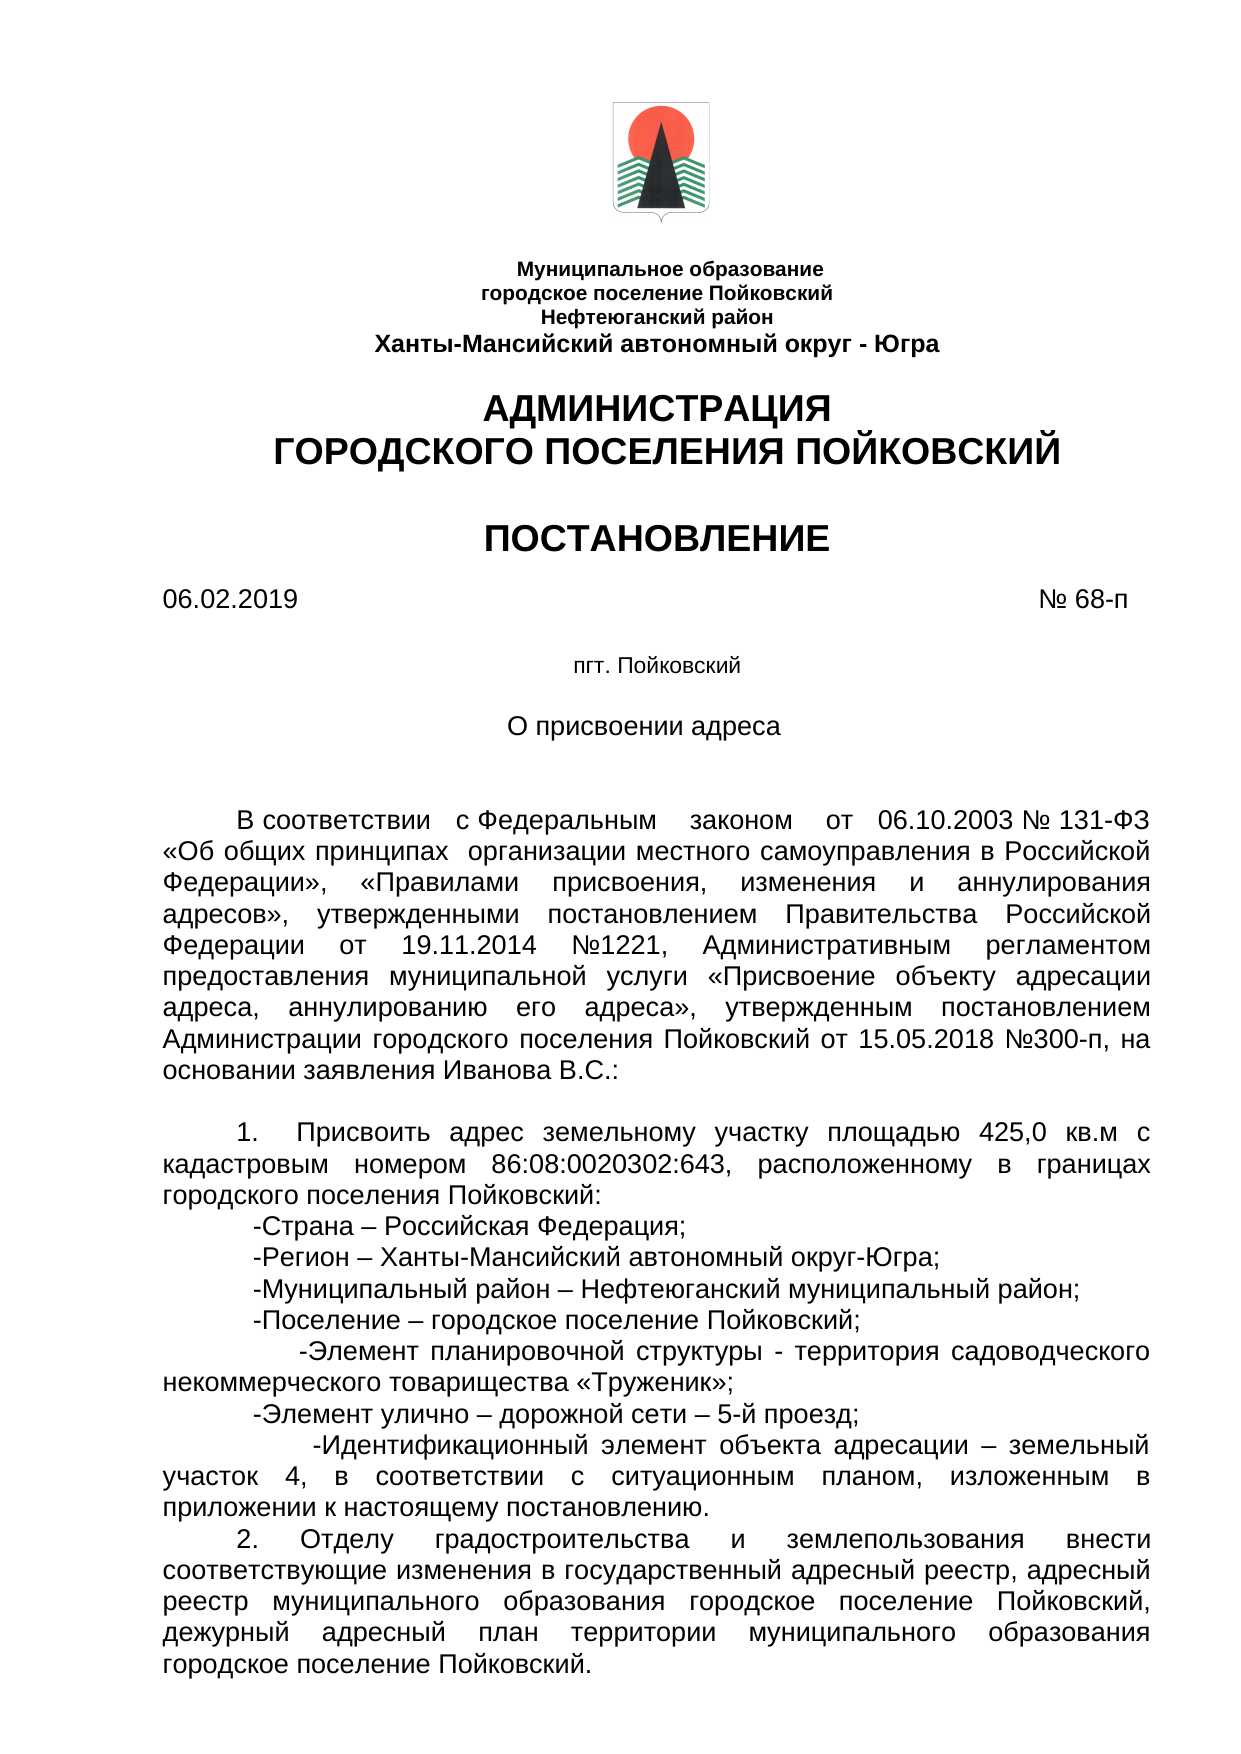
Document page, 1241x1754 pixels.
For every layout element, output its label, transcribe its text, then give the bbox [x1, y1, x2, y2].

picture [612, 101, 710, 224]
text АДМИНИСТРАЦИЯ [162, 386, 1152, 429]
text Ханты-Мансийский автономный округ - Югра [162, 329, 1152, 358]
text Нефтеюганский район [162, 305, 1152, 329]
text ПОСТАНОВЛЕНИЕ [162, 516, 1152, 559]
text Муниципальное образование [162, 257, 1152, 281]
text -Идентификационный элемент объекта адресации – земельный участок 4, в соответствии с ситуационным планом, изложенным в приложении к настоящему постановлению. [162, 1429, 1152, 1523]
text В соответствии с Федеральным законом от 06.10.2003 № 131-ФЗ «Об общих принципах организации местного самоуправления в Российской Федерации», «Правилами присвоения, изменения и аннулирования адресов», утвержденными постановлением Правительства Российской Федерации от 19.11.2014 №1221, Административным регламентом предоставления муниципальной услуги «Присвоение объекту адресации адреса, аннулированию его адреса», утвержденным постановлением Администрации городского поселения Пойковский от 15.05.2018 №300-п, на основании заявления Иванова В.С.: [162, 804, 1152, 1085]
text -Муниципальный район – Нефтеюганский муниципальный район; [162, 1273, 1152, 1304]
text городское поселение Пойковский [162, 281, 1152, 305]
text ГОРОДСКОГО ПОСЕЛЕНИЯ ПОЙКОВСКИЙ [162, 429, 1152, 473]
text -Регион – Ханты-Мансийский автономный округ-Югра; [162, 1241, 1152, 1273]
text 2. Отделу градостроительства и землепользования внести соответствующие изменения в государственный адресный реестр, адресный реестр муниципального образования городское поселение Пойковский, дежурный адресный план территории муниципального образования городское поселение Пойковский. [162, 1523, 1152, 1679]
text О присвоении адреса [162, 710, 1152, 741]
text -Поселение – городское поселение Пойковский; [162, 1304, 1152, 1335]
text пгт. Пойковский [162, 652, 1152, 679]
text 1. Присвоить адрес земельному участку площадью 425,0 кв.м с кадастровым номером 86:08:0020302:643, расположенному в границах городского поселения Пойковский: [162, 1116, 1152, 1210]
text -Страна – Российская Федерация; [162, 1210, 1152, 1241]
text -Элемент улично – дорожной сети – 5-й проезд; [162, 1398, 1152, 1429]
text 06.02.2019 № 68-п [162, 583, 1152, 614]
text -Элемент планировочной структуры - территория садоводческого некоммерческого товарищества «Труженик»; [162, 1335, 1152, 1398]
